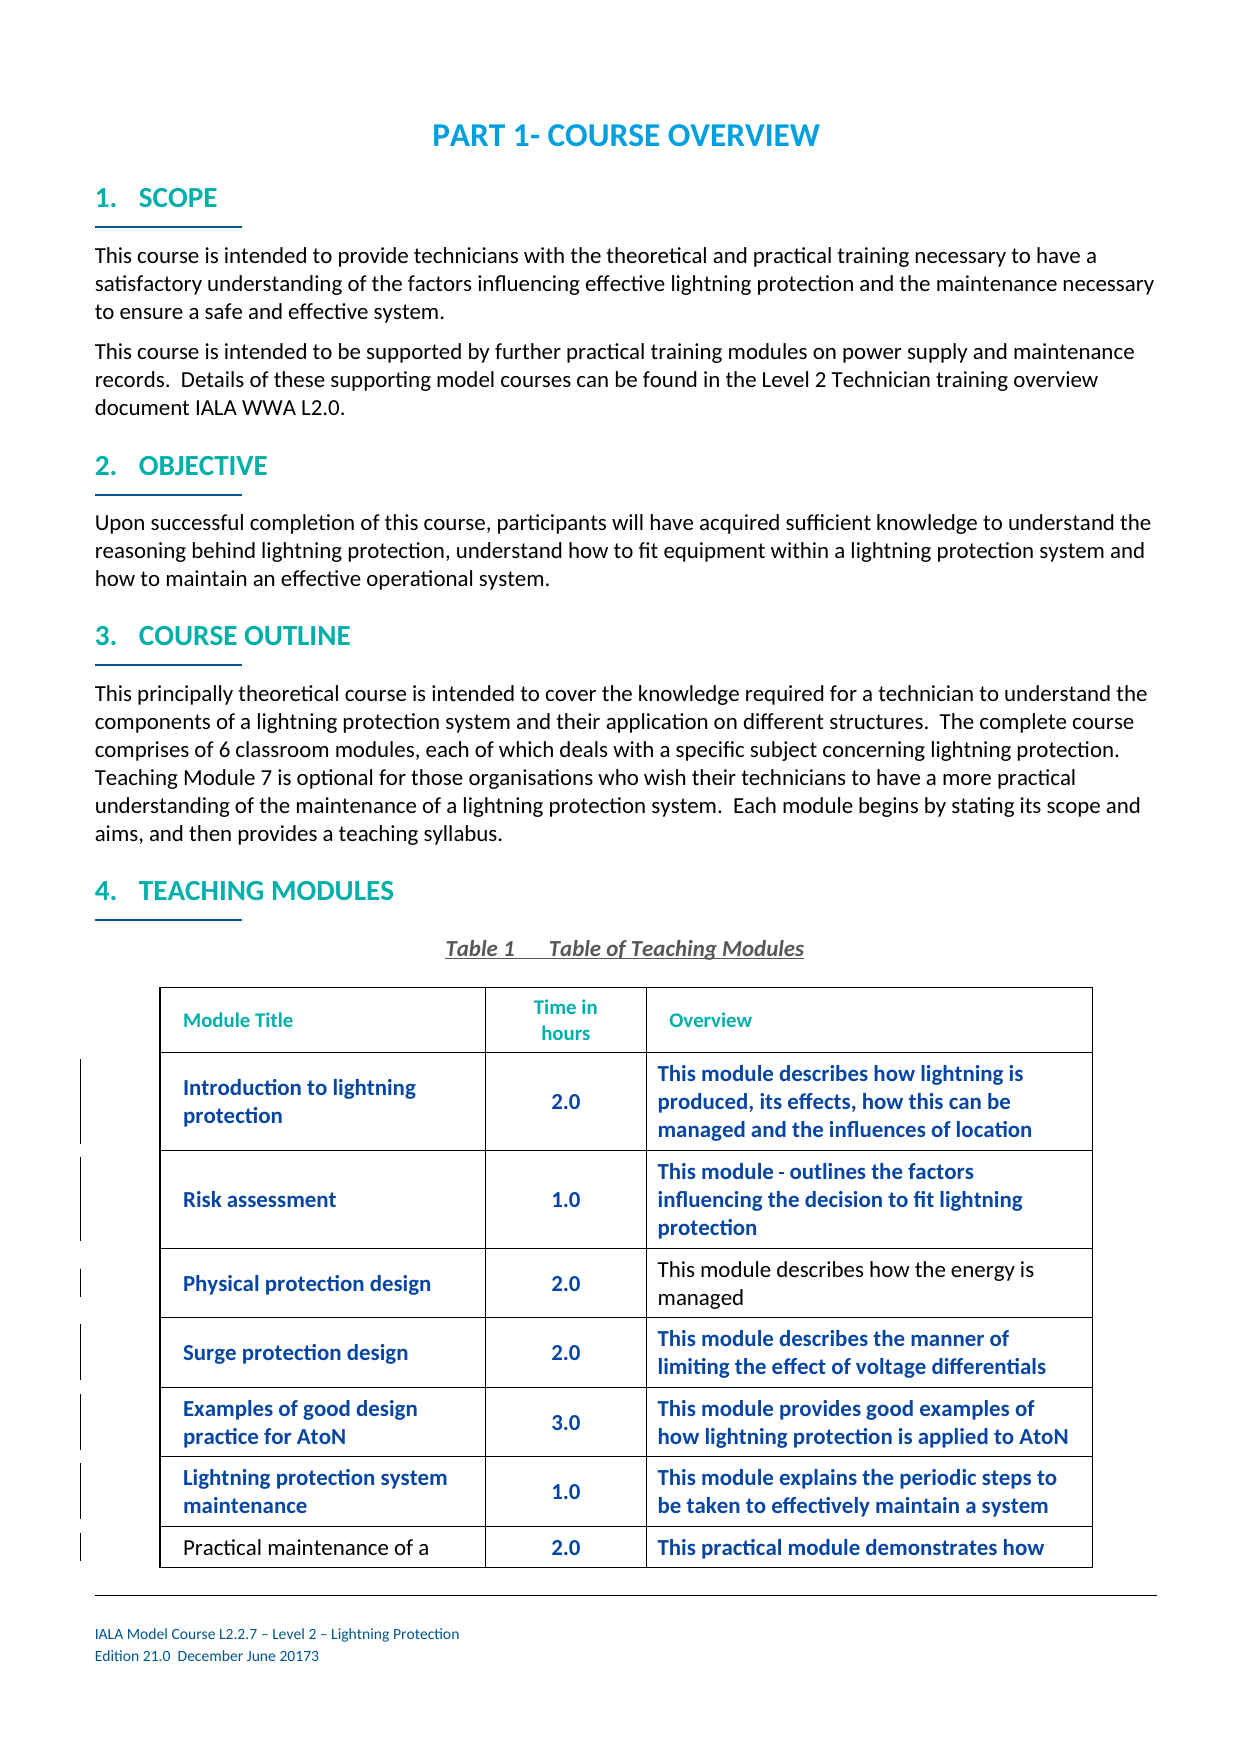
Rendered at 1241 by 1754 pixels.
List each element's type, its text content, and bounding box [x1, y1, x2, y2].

table_cell This module outlines the factors influencing the decision to fit lightning protection [647, 1151, 1092, 1247]
table_cell Surge protection design [161, 1318, 485, 1387]
table_cell 2.0 [486, 1527, 646, 1567]
table_cell Risk assessment [161, 1151, 485, 1247]
table_cell 1.0 [486, 1151, 646, 1247]
table_cell Physical protection design [161, 1249, 485, 1317]
subtitle OBJECTIVE [94, 447, 1157, 482]
table_cell Lightning protection system maintenance [161, 1457, 485, 1526]
table_header Module Title [161, 988, 485, 1052]
table_cell This module explains the periodic steps to be taken to effectively maintain a system [647, 1457, 1092, 1526]
text This course is intended to be supported by further practical training modules on power supply and maintenance records. Details of these supporting model courses can be found in the Level 2 Technician training overview document IALA WWA L2.0. [94, 337, 1157, 422]
table_cell This module describes the manner of limiting the effect of voltage differentials [647, 1318, 1092, 1387]
table_cell 3.0 [486, 1388, 646, 1456]
table_header Overview [647, 988, 1092, 1052]
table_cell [647, 1527, 1092, 1567]
table_cell Examples of good design practice for AtoN [161, 1388, 485, 1456]
text This principally theoretical course is intended to cover the knowledge required for a technician to understand the components of a lightning protection system and their application on different structures. The complete course comprises of 6 classroom modules, each of which deals with a specific subject concerning lightning protection. Teaching Module 7 is optional for those organisations who wish their technicians to have a more practical understanding of the maintenance of a lightning protection system. Each module begins by stating its scope and aims, and then provides a teaching syllabus. [94, 679, 1157, 847]
text Table of Teaching Modules [94, 934, 1157, 962]
table_cell This module describes how the energy is managed [647, 1249, 1092, 1317]
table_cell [161, 1527, 485, 1567]
text - COURSE OVERVIEW [94, 113, 1157, 154]
table_cell 2.0 [486, 1053, 646, 1150]
table_cell Introduction to lightning protection [161, 1053, 485, 1150]
table_cell 2.0 [486, 1318, 646, 1387]
text This course is intended to provide technicians with the theoretical and practical training necessary to have a satisfactory understanding of the factors influencing effective lightning protection and the maintenance necessary to ensure a safe and effective system. [94, 241, 1157, 325]
subtitle SCOPE [94, 179, 1157, 215]
table_cell 2.0 [486, 1249, 646, 1317]
text Upon successful completion of this course, participants will have acquired sufficient knowledge to understand the reasoning behind lightning protection, understand how to fit equipment within a lightning protection system and how to maintain an effective operational system. [94, 508, 1157, 592]
table_cell This module provides good examples of how lightning protection is applied to AtoN [647, 1388, 1092, 1456]
table_cell This module describes how lightning is produced, its effects, how this can be managed and the influences of location [647, 1053, 1092, 1150]
subtitle COURSE OUTLINE [94, 617, 1157, 653]
table_cell 1.0 [486, 1457, 646, 1526]
subtitle TEACHING MODULES [94, 872, 1157, 908]
table_header Time in hours [486, 988, 646, 1052]
